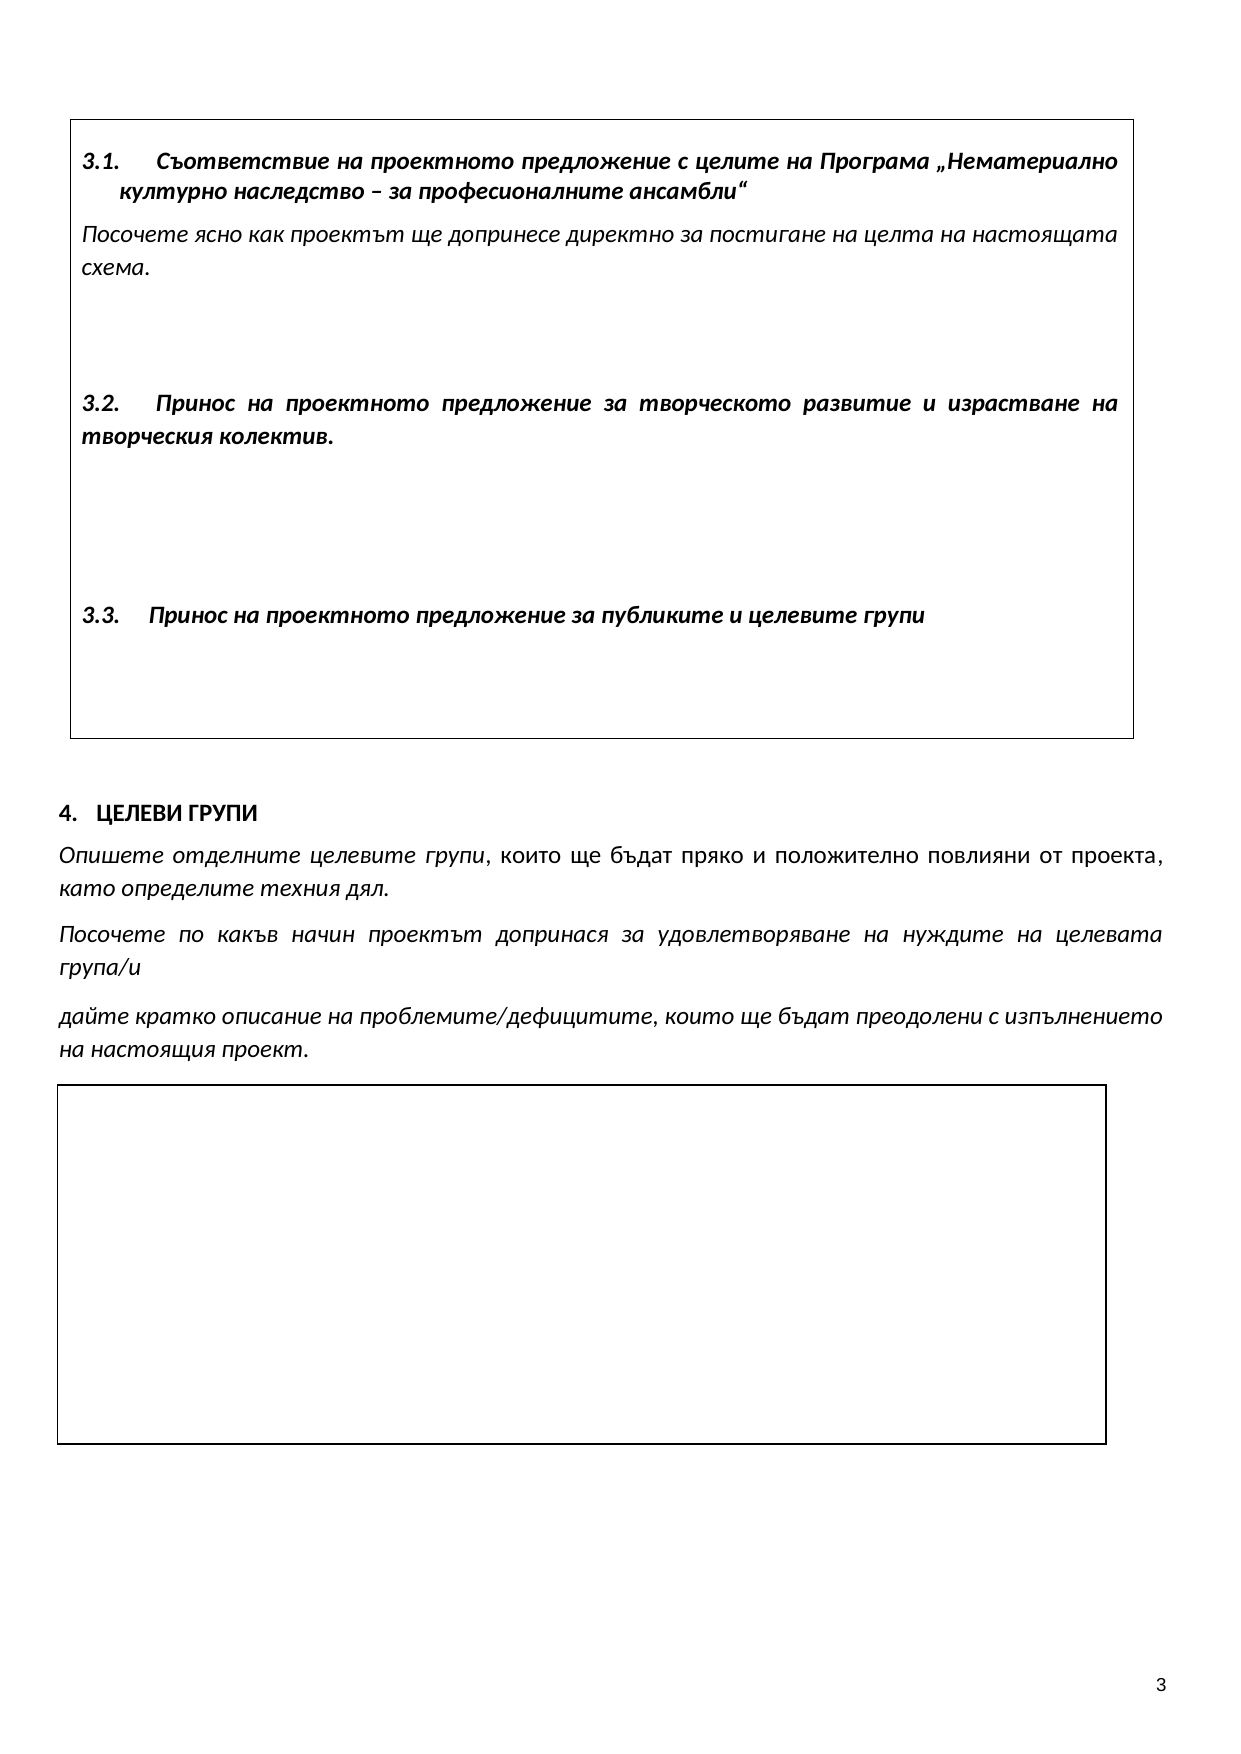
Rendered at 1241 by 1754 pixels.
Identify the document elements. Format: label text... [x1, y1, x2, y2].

subtitle ЦЕЛЕВИ ГРУПИ [58, 797, 1166, 827]
text Посочете по какъв начин проектът допринася за удовлетворяване на нуждите на целевата група/и [58, 918, 1166, 981]
text Опишете отделните целевите групи, които ще бъдат пряко и положително повлияни от проекта, като определите техния дял. [58, 840, 1166, 903]
text дайте кратко описание на проблемите/дефицитите, които ще бъдат преодолени с изпълнението на настоящия проект. [58, 1001, 1166, 1064]
table_header Съответствие на проектното предложение с целите на Програма „Нематериално културно наследство – за професионалните ансамбли“ Посочете ясно как проектът ще допринесе директно за постигане на целта на настоящата схема. 3.2. Принос на проектното предложение за творческото развитие и израстване на творческия колектив. 3.3. Принос на проектното предложение за публиките и целевите групи [71, 120, 1133, 738]
